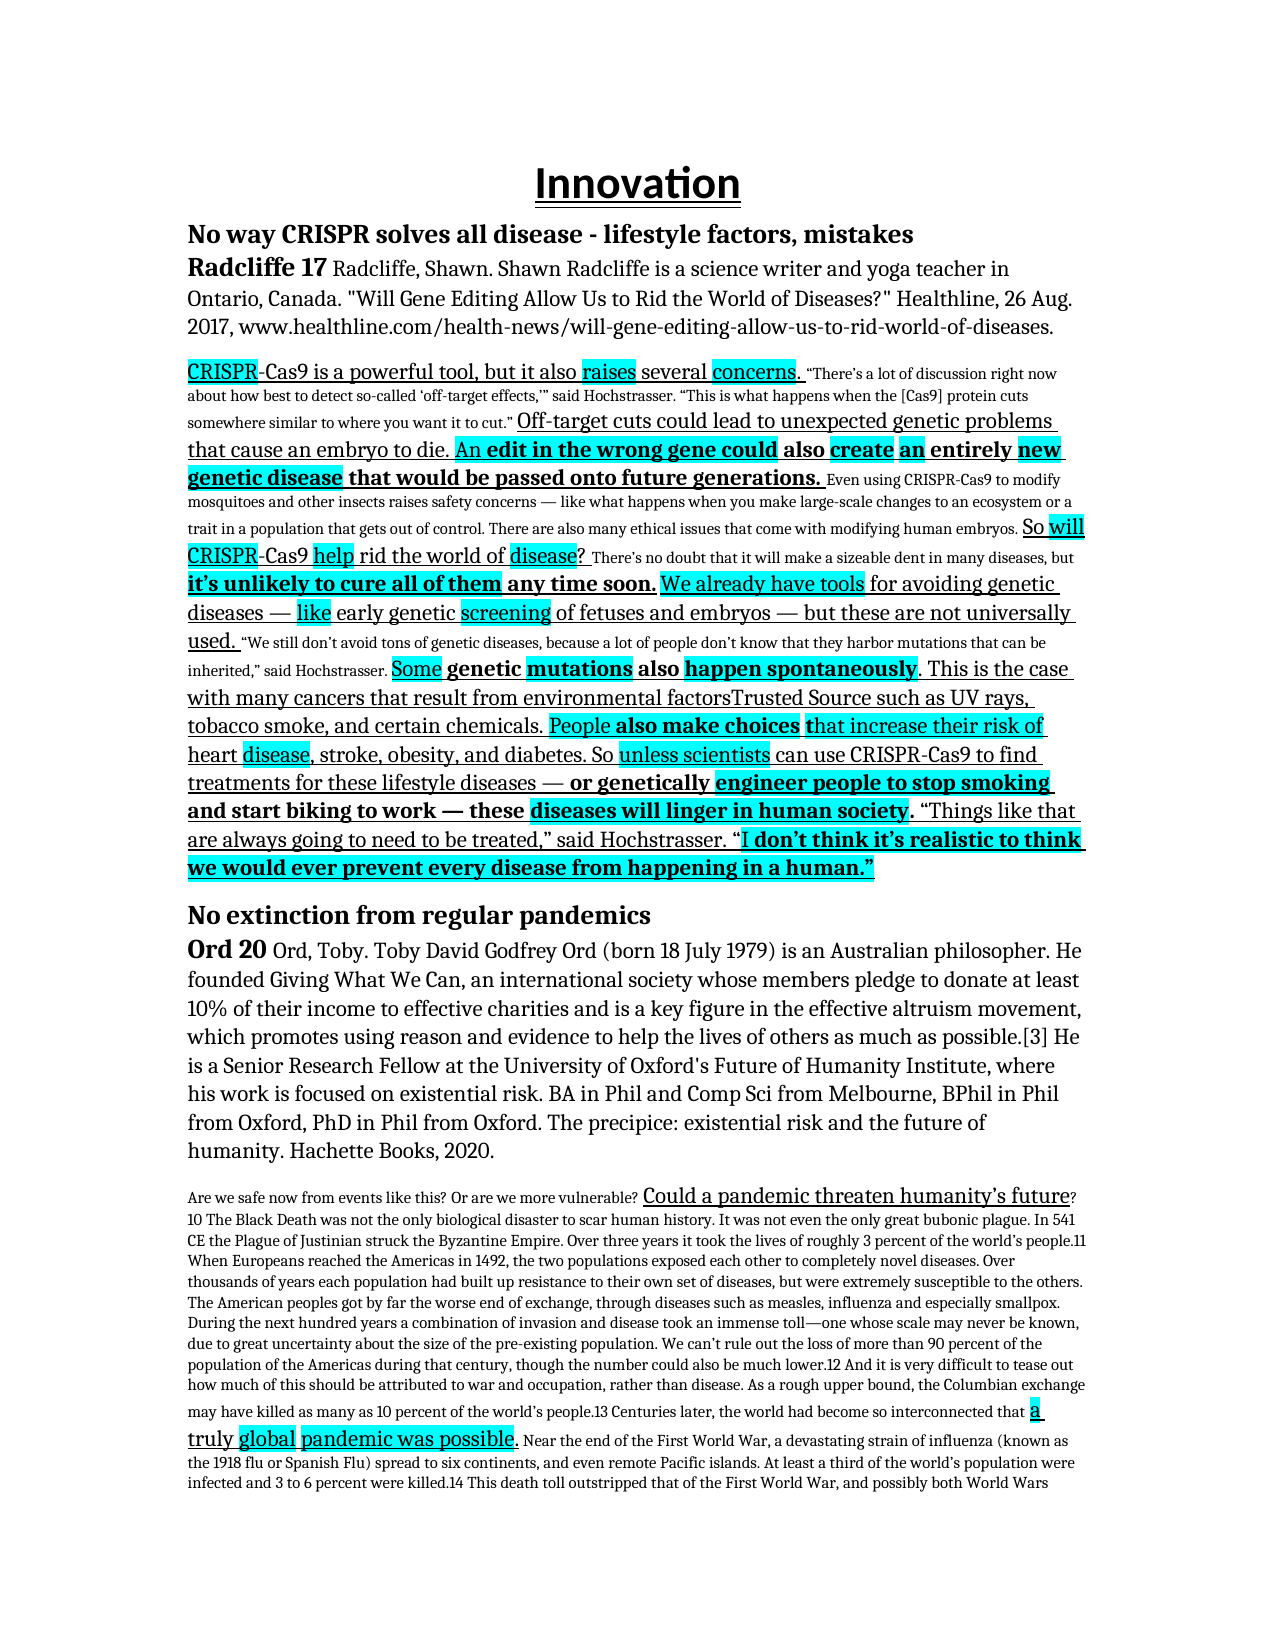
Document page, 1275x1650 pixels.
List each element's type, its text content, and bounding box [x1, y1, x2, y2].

subtitle No way CRISPR solves all disease - lifestyle factors, mistakes [187, 219, 1087, 250]
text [187, 1183, 1087, 1493]
text CRISPR-Cas9 is a powerful tool, but it also raises several concerns. “There’s a lot of discussion right now about how best to detect so-called ‘off-target effects,’” said Hochstrasser. “This is what happens when the [Cas9] protein cuts somewhere similar to where you want it to cut.” Off-target cuts could lead to unexpected genetic problems that cause an embryo to die. An edit in the wrong gene could also create an entirely new genetic disease that would be passed onto future generations. Even using CRISPR-Cas9 to modify mosquitoes and other insects raises safety concerns — like what happens when you make large-scale changes to an ecosystem or a trait in a population that gets out of control. There are also many ethical issues that come with modifying human embryos. So will CRISPR-Cas9 help rid the world of disease? There’s no doubt that it will make a sizeable dent in many diseases, but it’s unlikely to cure all of them any time soon. We already have tools for avoiding genetic diseases — like early genetic screening of fetuses and embryos — but these are not universally used. “We still don’t avoid tons of genetic diseases, because a lot of people don’t know that they harbor mutations that can be inherited,” said Hochstrasser. Some genetic mutations also happen spontaneously. This is the case with many cancers that result from environmental factorsTrusted Source such as UV rays, tobacco smoke, and certain chemicals. People also make choices that increase their risk of heart disease, stroke, obesity, and diabetes. So unless scientists can use CRISPR-Cas9 to find treatments for these lifestyle diseases — or genetically engineer people to stop smoking and start biking to work — these diseases will linger in human society. “Things like that are always going to need to be treated,” said Hochstrasser. “I don’t think it’s realistic to think we would ever prevent every disease from happening in a human.” [187, 359, 1087, 882]
subtitle No extinction from regular pandemics [187, 900, 1087, 931]
text Radcliffe 17 Radcliffe, Shawn. Shawn Radcliffe is a science writer and yoga teacher in Ontario, Canada. "Will Gene Editing Allow Us to Rid the World of Diseases?" Healthline, 26 Aug. 2017, www.healthline.com/health-news/will-gene-editing-allow-us-to-rid-world-of-diseases. [187, 252, 1087, 340]
text Ord 20 Ord, Toby. Toby David Godfrey Ord (born 18 July 1979) is an Australian philosopher. He founded Giving What We Can, an international society whose members pledge to donate at least 10% of their income to effective charities and is a key figure in the effective altruism movement, which promotes using reason and evidence to help the lives of others as much as possible.[3] He is a Senior Research Fellow at the University of Oxford's Future of Humanity Institute, where his work is focused on existential risk. BA in Phil and Comp Sci from Melbourne, BPhil in Phil from Oxford, PhD in Phil from Oxford. The precipice: existential risk and the future of humanity. Hachette Books, 2020. [187, 934, 1087, 1164]
subtitle Innovation [187, 154, 1087, 210]
